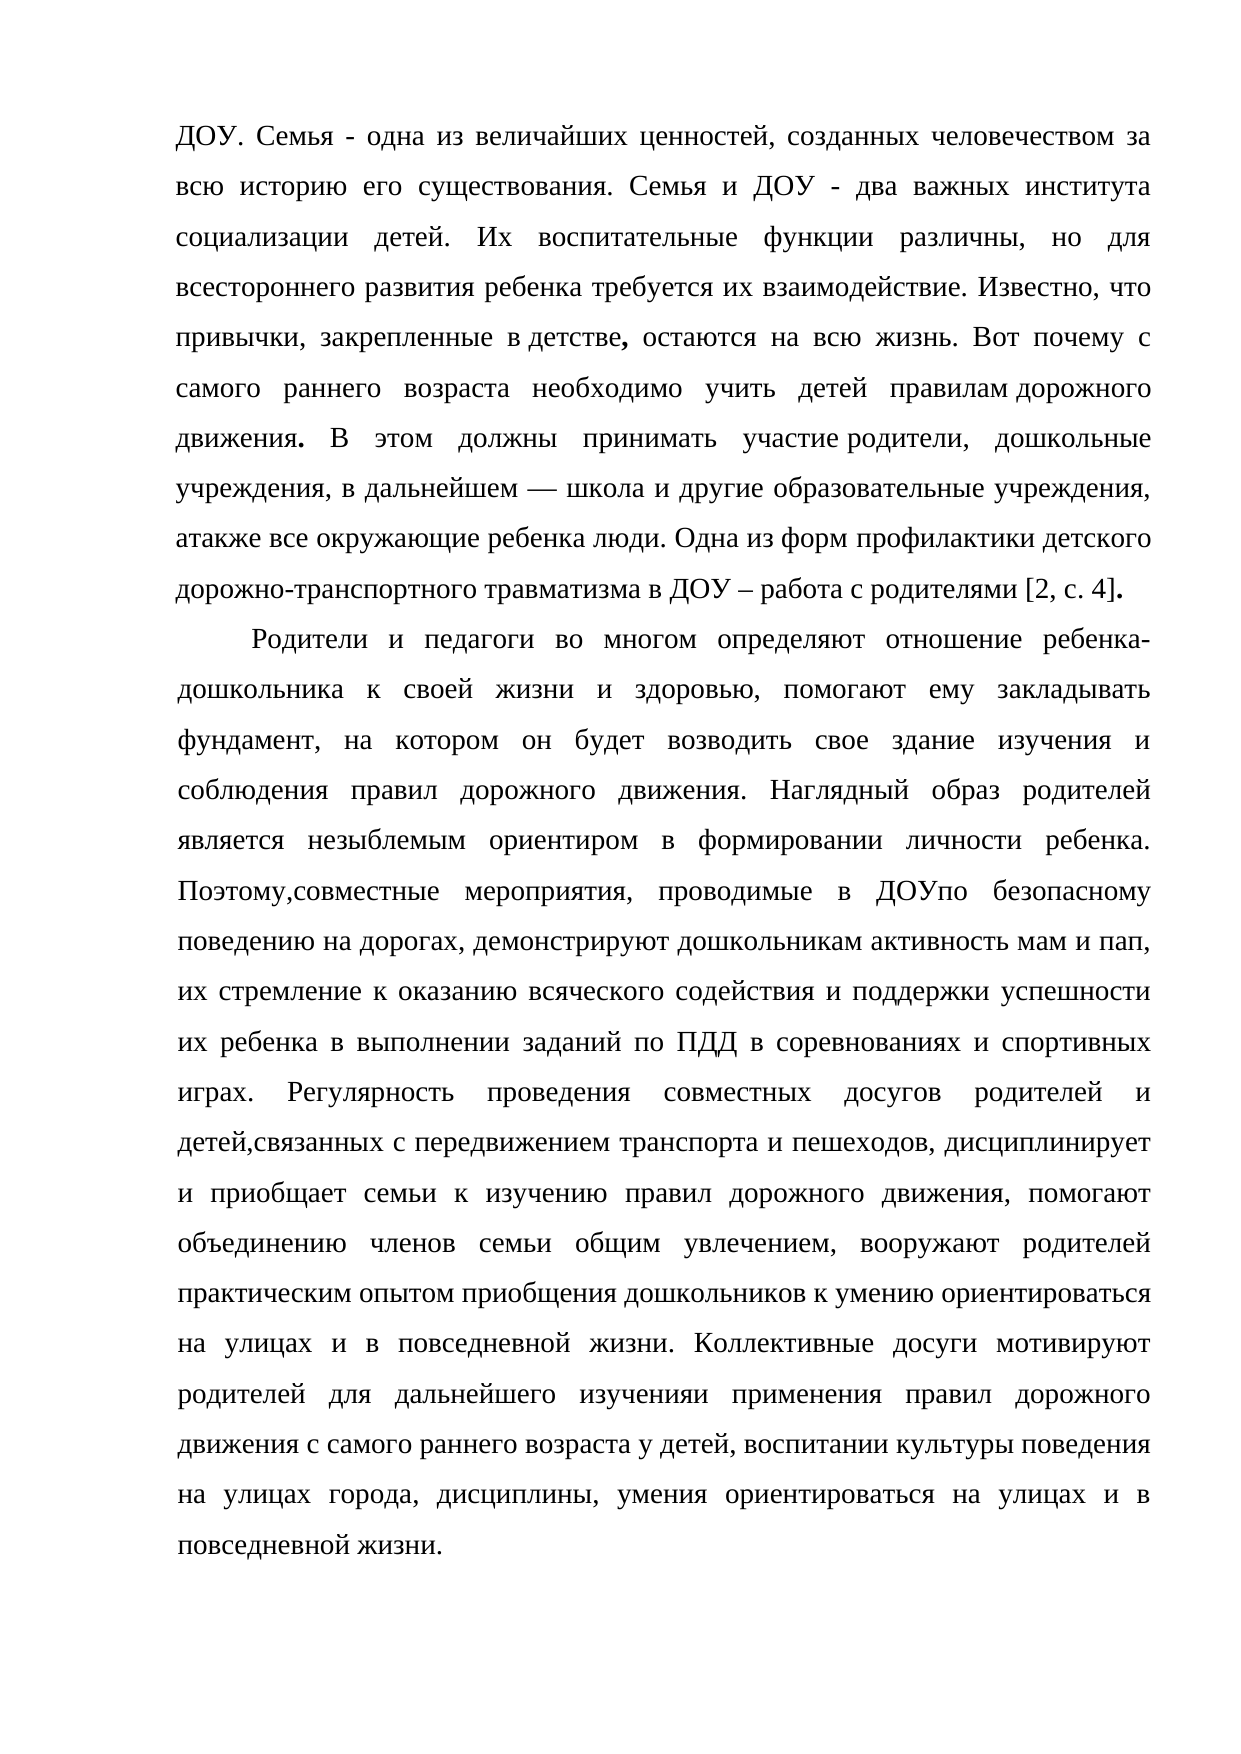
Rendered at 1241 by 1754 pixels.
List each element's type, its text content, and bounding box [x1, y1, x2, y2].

text Родители и педагоги во многом определяют отношение ребенка-дошкольника к своей жизни и здоровью, помогают ему закладывать фундамент, на котором он будет возводить свое здание изучения и соблюдения правил дорожного движения. Наглядный образ родителей является незыблемым ориентиром в формировании личности ребенка. Поэтому,совместные мероприятия, проводимые в ДОУпо безопасному поведению на дорогах, демонстрируют дошкольникам активность мам и пап, их стремление к оказанию всяческого содействия и поддержки успешности их ребенка в выполнении заданий по ПДД в соревнованиях и спортивных играх. Регулярность проведения совместных досугов родителей и детей,связанных с передвижением транспорта и пешеходов, дисциплинирует и приобщает семьи к изучению правил дорожного движения, помогают объединению членов семьи общим увлечением, вооружают родителей практическим опытом приобщения дошкольников к умению ориентироваться на улицах и в повседневной жизни. Коллективные досуги мотивируют родителей для дальнейшего изученияи применения правил дорожного движения с самого раннего возраста у детей, воспитании культуры поведения на улицах города, дисциплины, умения ориентироваться на улицах и в повседневной жизни. [177, 621, 1152, 1560]
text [175, 118, 1152, 604]
